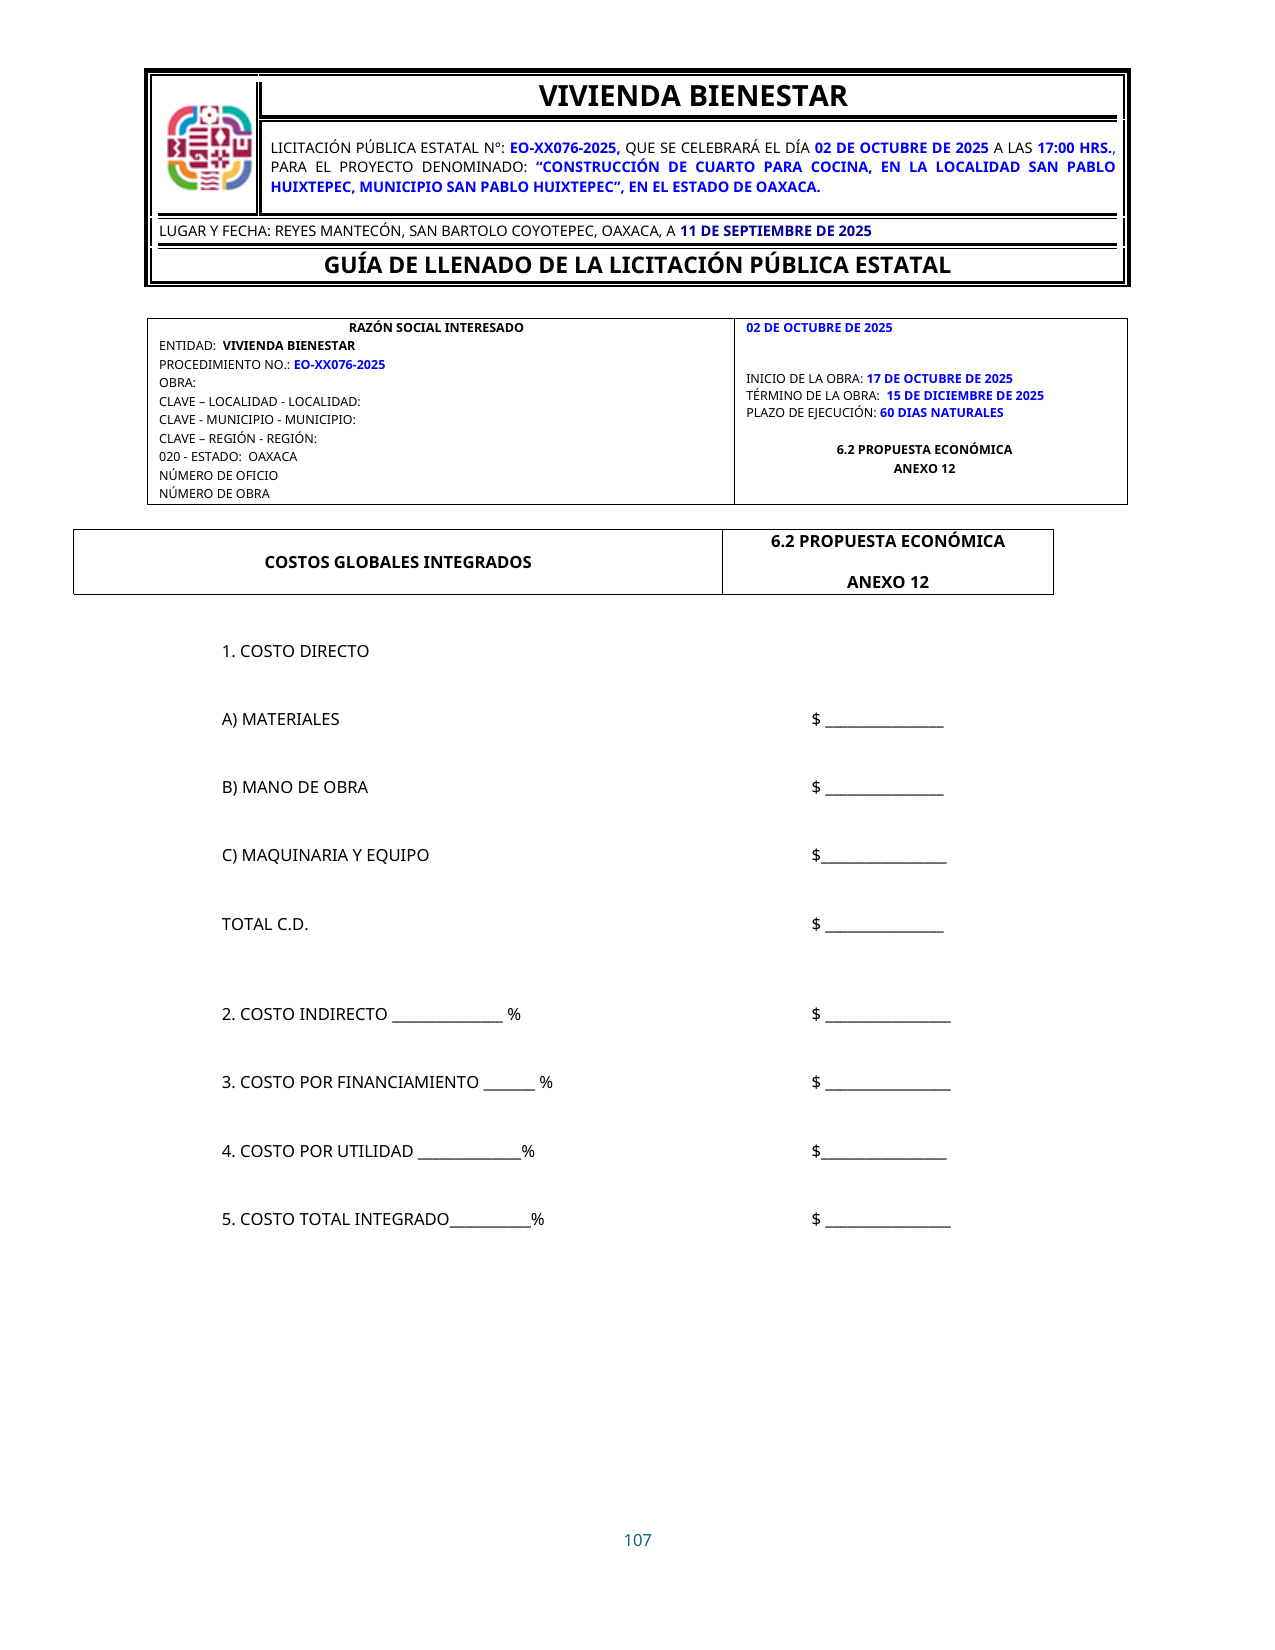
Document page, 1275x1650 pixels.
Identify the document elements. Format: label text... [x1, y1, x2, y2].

text A) MATERIALES $ ________________ [148, 708, 1127, 730]
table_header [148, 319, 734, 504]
text 1. COSTO DIRECTO [148, 639, 1127, 662]
text C) MAQUINARIA Y EQUIPO $_________________ [222, 844, 1127, 867]
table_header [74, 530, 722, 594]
text B) MANO DE OBRA $ ________________ [222, 776, 1127, 798]
text 2. COSTO INDIRECTO _______________ % $ _________________ [148, 1003, 1127, 1026]
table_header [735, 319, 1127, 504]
text 5. COSTO TOTAL INTEGRADO___________% $ _________________ [148, 1207, 1127, 1230]
picture [258, 97, 263, 196]
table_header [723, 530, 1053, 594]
picture [156, 97, 256, 196]
text TOTAL C.D. $ ________________ [148, 912, 1127, 935]
text 3. COSTO POR FINANCIAMIENTO _______ % $ _________________ [148, 1071, 1127, 1094]
text 4. COSTO POR UTILIDAD ______________% $_________________ [148, 1139, 1127, 1162]
